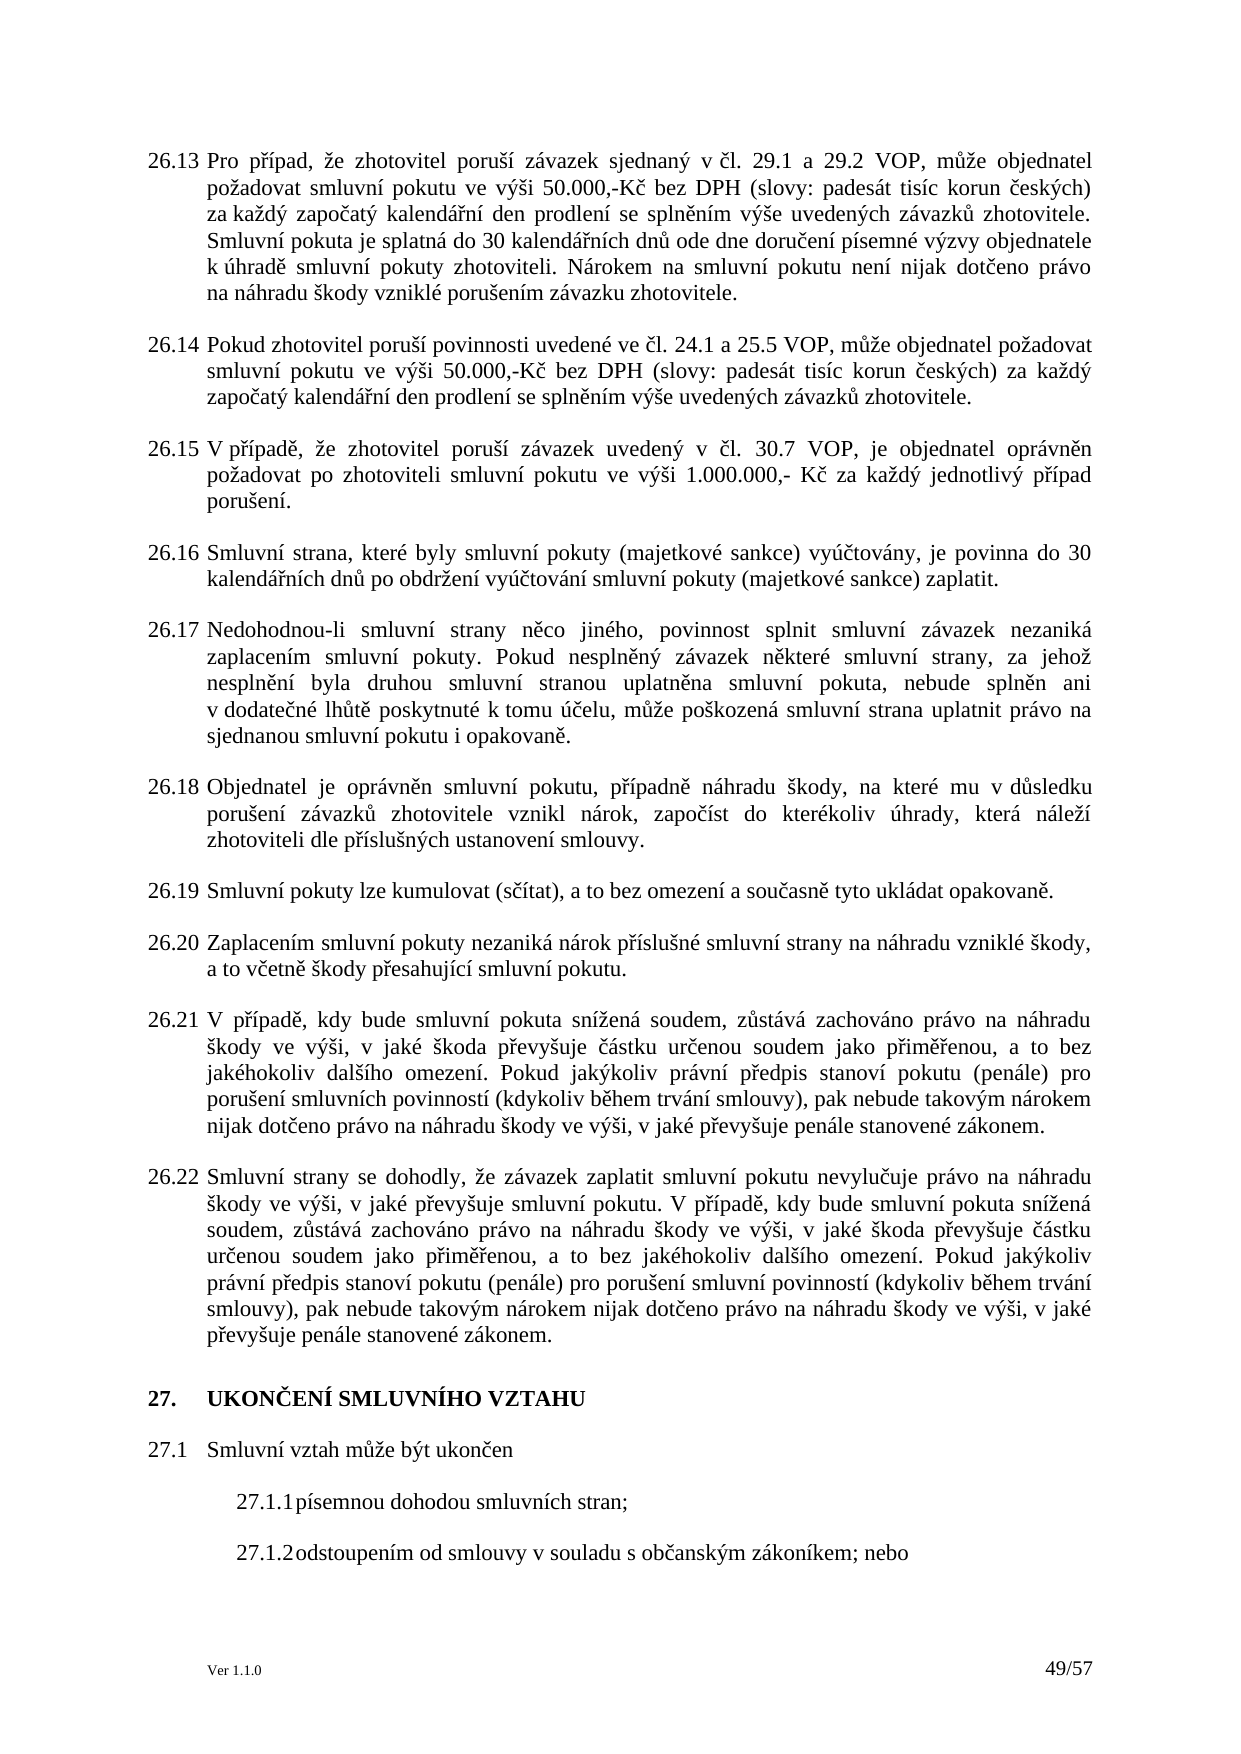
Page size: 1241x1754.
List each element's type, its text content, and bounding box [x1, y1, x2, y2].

text Ukončení smluvního vztahu [148, 1385, 1093, 1412]
text Pokud zhotovitel poruší povinnosti uvedené ve čl. 24.1 a 25.5 VOP, může objednatel požadovat smluvní pokutu ve výši 50.000,-Kč bez DPH (slovy: padesát tisíc korun českých) za každý započatý kalendářní den prodlení se splněním výše uvedených závazků zhotovitele. [148, 331, 1093, 410]
text V případě, že zhotovitel poruší závazek uvedený v čl. 30.7 VOP, je objednatel oprávněn požadovat po zhotoviteli smluvní pokutu ve výši 1.000.000,- Kč za každý jednotlivý případ porušení. [148, 435, 1093, 514]
text Objednatel je oprávněn smluvní pokutu, případně náhradu škody, na které mu v důsledku porušení závazků zhotovitele vznikl nárok, započíst do kterékoliv úhrady, která náleží zhotoviteli dle příslušných ustanovení smlouvy. [148, 773, 1093, 852]
text odstoupením od smlouvy v souladu s občanským zákoníkem; nebo [236, 1539, 1093, 1566]
text Zaplacením smluvní pokuty nezaniká nárok příslušné smluvní strany na náhradu vzniklé škody, a to včetně škody přesahující smluvní pokutu. [148, 929, 1093, 981]
text Smluvní vztah může být ukončen [148, 1437, 1093, 1463]
text Smluvní strany se dohodly, že závazek zaplatit smluvní pokutu nevylučuje právo na náhradu škody ve výši, v jaké převyšuje smluvní pokutu. V případě, kdy bude smluvní pokuta snížená soudem, zůstává zachováno právo na náhradu škody ve výši, v jaké škoda převyšuje částku určenou soudem jako přiměřenou, a to bez jakéhokoliv dalšího omezení. Pokud jakýkoliv právní předpis stanoví pokutu (penále) pro porušení smluvní povinností (kdykoliv během trvání smlouvy), pak nebude takovým nárokem nijak dotčeno právo na náhradu škody ve výši, v jaké převyšuje penále stanovené zákonem. [148, 1163, 1093, 1348]
text V případě, kdy bude smluvní pokuta snížená soudem, zůstává zachováno právo na náhradu škody ve výši, v jaké škoda převyšuje částku určenou soudem jako přiměřenou, a to bez jakéhokoliv dalšího omezení. Pokud jakýkoliv právní předpis stanoví pokutu (penále) pro porušení smluvních povinností (kdykoliv během trvání smlouvy), pak nebude takovým nárokem nijak dotčeno právo na náhradu škody ve výši, v jaké převyšuje penále stanovené zákonem. [148, 1006, 1093, 1138]
text Nedohodnou-li smluvní strany něco jiného, povinnost splnit smluvní závazek nezaniká zaplacením smluvní pokuty. Pokud nesplněný závazek některé smluvní strany, za jehož nesplnění byla druhou smluvní stranou uplatněna smluvní pokuta, nebude splněn ani v dodatečné lhůtě poskytnuté k tomu účelu, může poškozená smluvní strana uplatnit právo na sjednanou smluvní pokutu i opakovaně. [148, 617, 1093, 748]
text Pro případ, že zhotovitel poruší závazek sjednaný v čl. 29.1 a 29.2 VOP, může objednatel požadovat smluvní pokutu ve výši 50.000,-Kč bez DPH (slovy: padesát tisíc korun českých) za každý započatý kalendářní den prodlení se splněním výše uvedených závazků zhotovitele. Smluvní pokuta je splatná do 30 kalendářních dnů ode dne doručení písemné výzvy objednatele k úhradě smluvní pokuty zhotoviteli. Nárokem na smluvní pokutu není nijak dotčeno právo na náhradu škody vzniklé porušením závazku zhotovitele. [148, 148, 1093, 306]
text písemnou dohodou smluvních stran; [236, 1488, 1093, 1514]
text Smluvní pokuty lze kumulovat (sčítat), a to bez omezení a současně tyto ukládat opakovaně. [148, 877, 1093, 904]
text Smluvní strana, které byly smluvní pokuty (majetkové sankce) vyúčtovány, je povinna do 30 kalendářních dnů po obdržení vyúčtování smluvní pokuty (majetkové sankce) zaplatit. [148, 539, 1093, 592]
